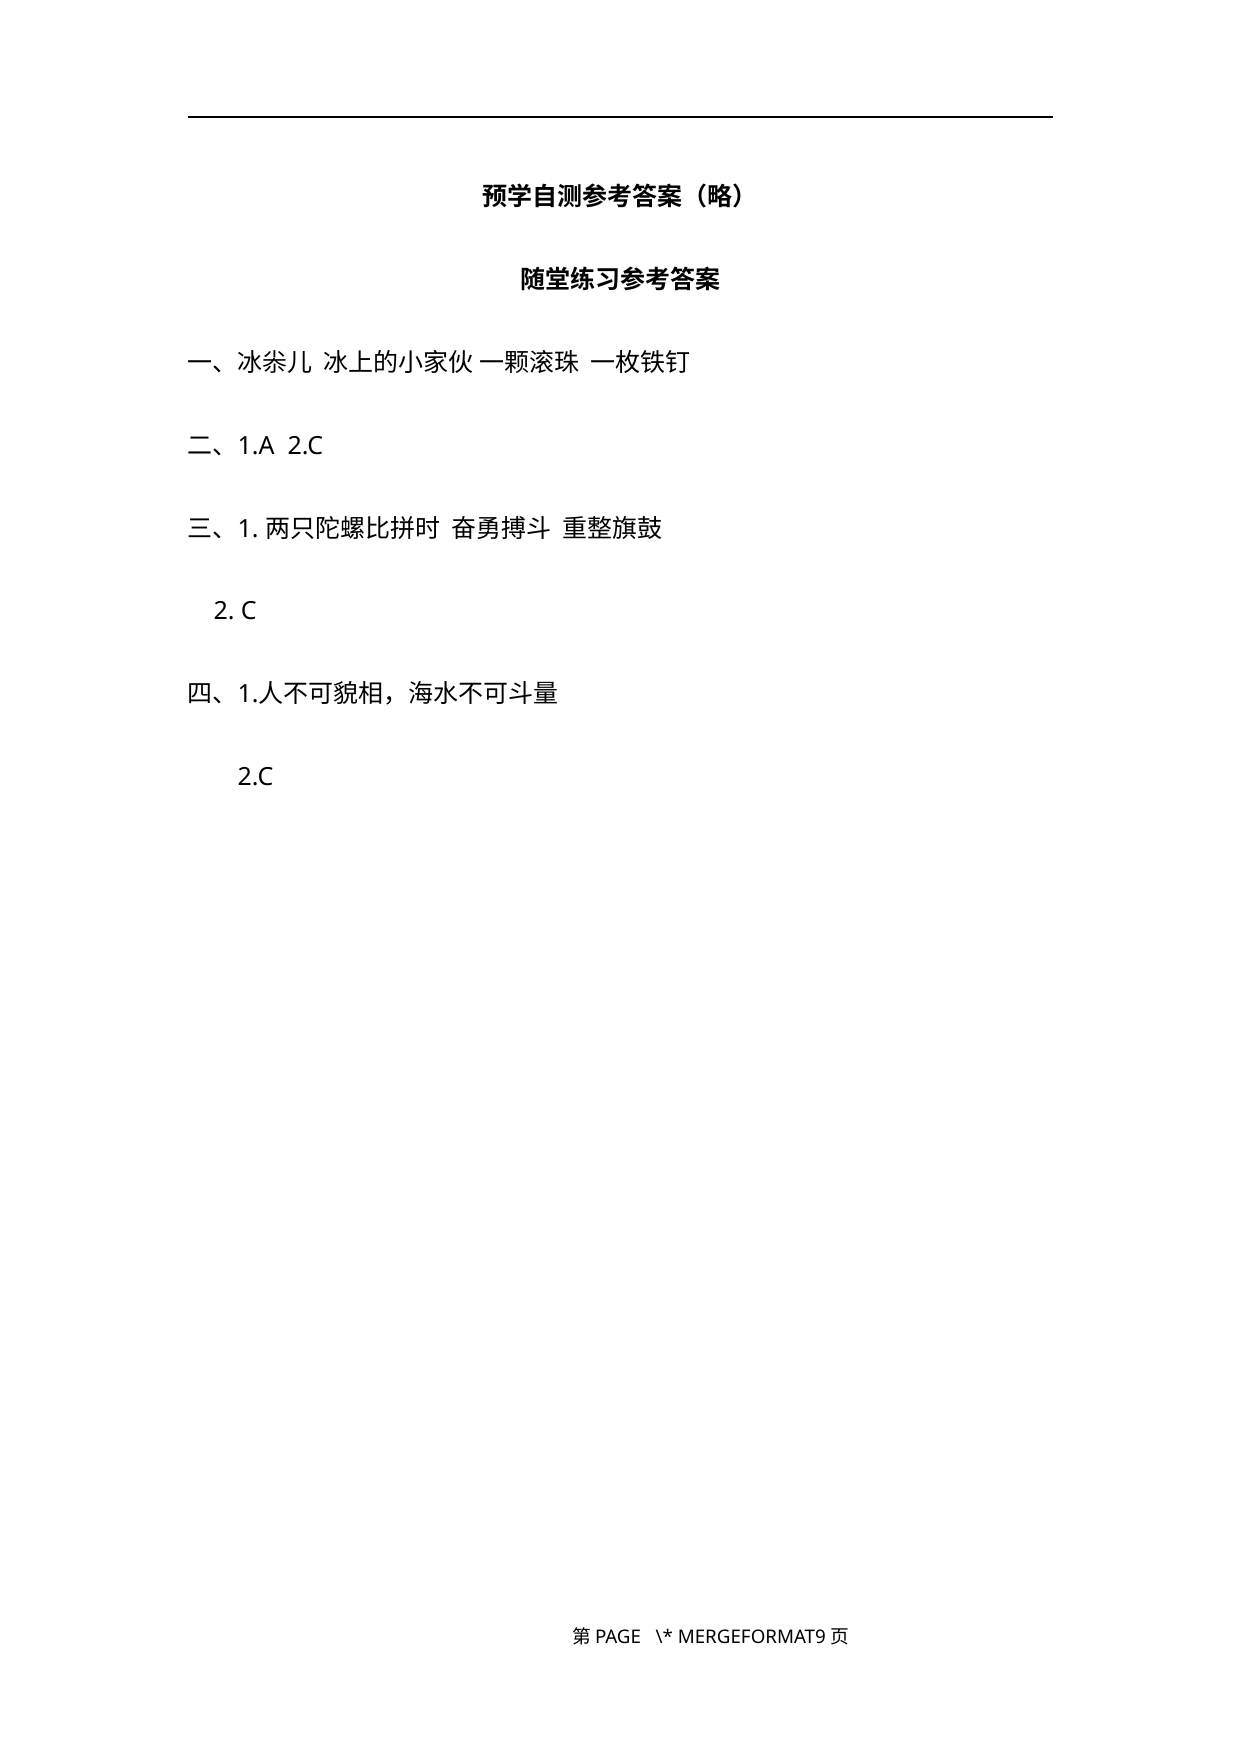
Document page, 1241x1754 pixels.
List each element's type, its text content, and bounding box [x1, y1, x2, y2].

text 三、1. 两只陀螺比拼时 奋勇搏斗 重整旗鼓 [187, 494, 1053, 559]
text 一、冰尜儿 冰上的小家伙 一颗滚珠 一枚铁钉 [187, 328, 1053, 393]
text 2.C [187, 743, 1053, 808]
text 二、1.A 2.C [187, 411, 1053, 476]
text 预学自测参考答案（略） [187, 162, 1053, 227]
text 随堂练习参考答案 [187, 245, 1053, 310]
text 四、1.人不可貌相，海水不可斗量 [187, 659, 1053, 724]
text 2. C [187, 578, 1053, 643]
